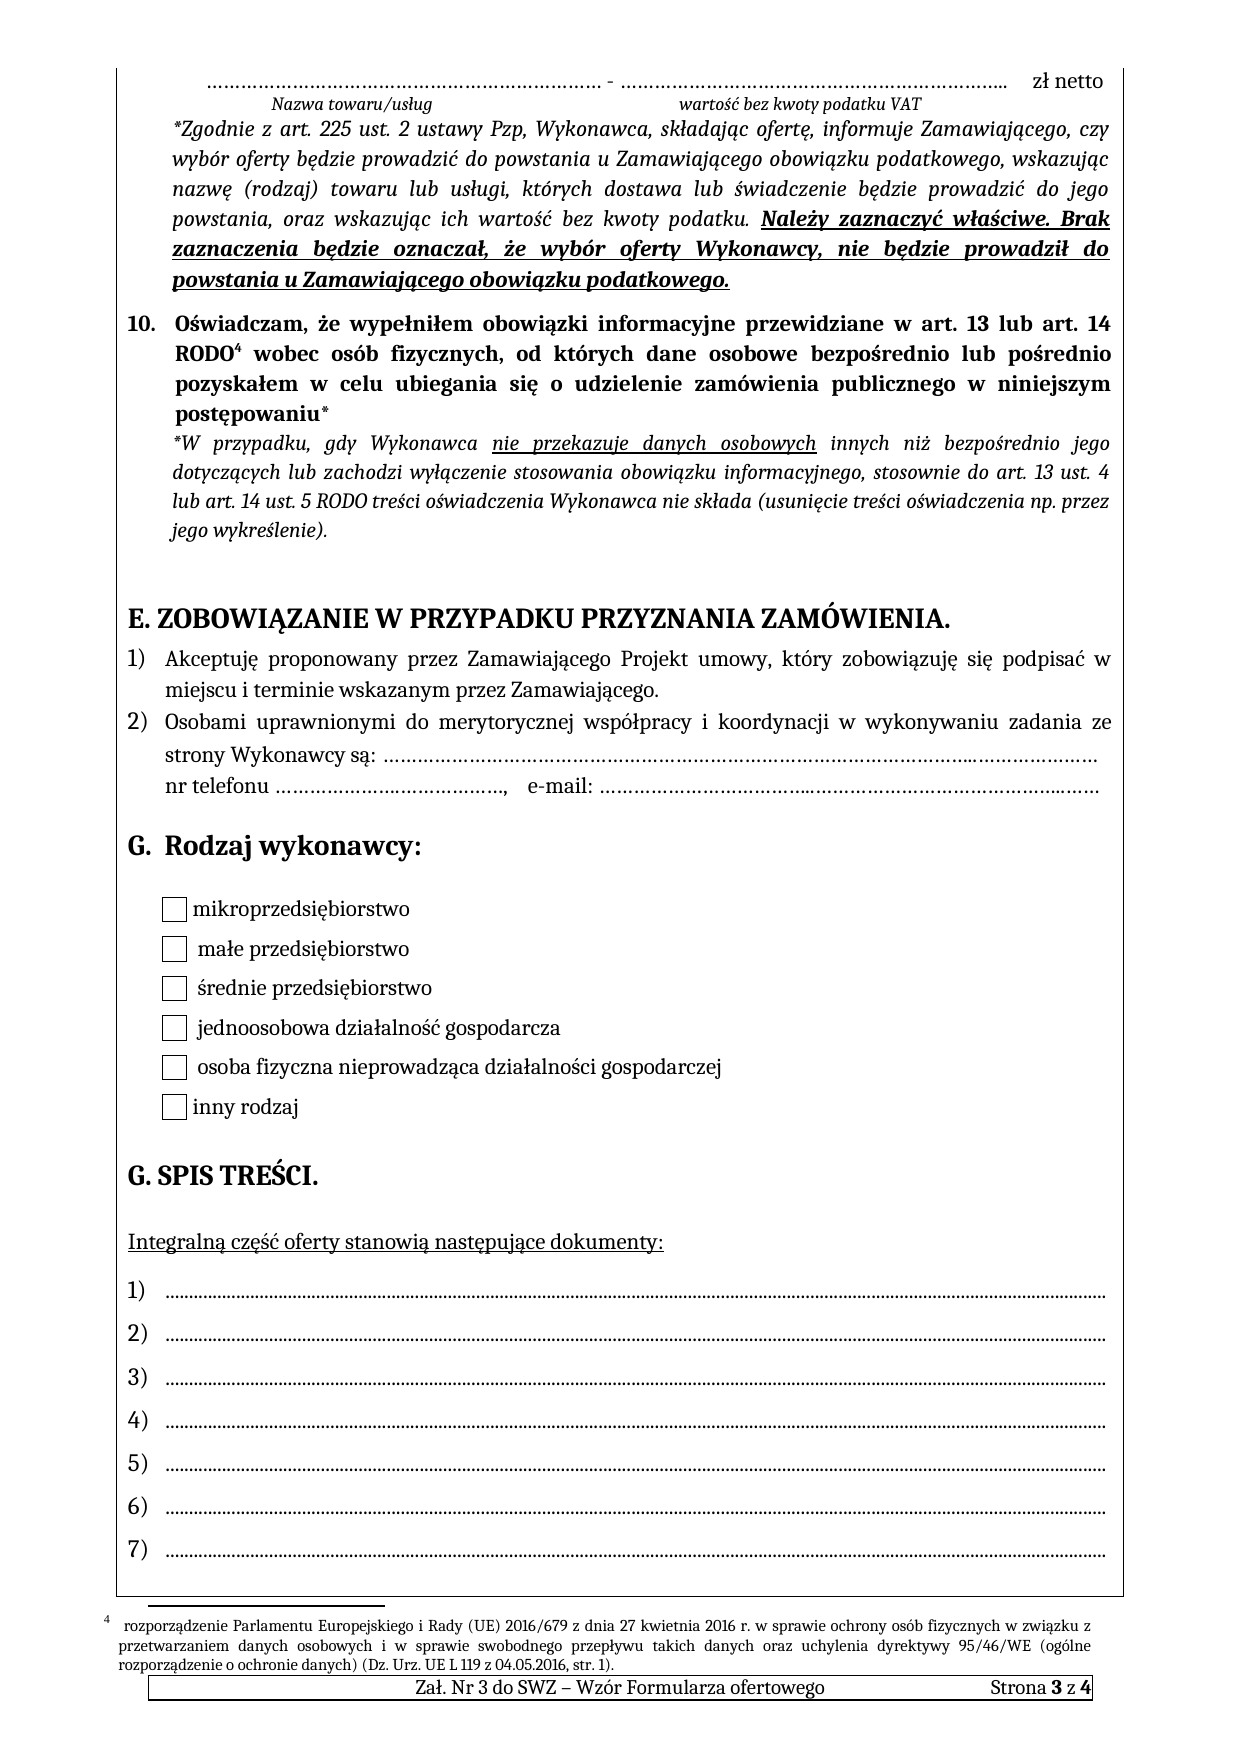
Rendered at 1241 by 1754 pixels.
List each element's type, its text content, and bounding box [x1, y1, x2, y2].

table_cell G. Rodzaj wykonawcy: mikroprzedsiębiorstwo małe przedsiębiorstwo średnie przedsiębiorstwo jednoosobowa działalność gospodarcza osoba fizyczna nieprowadząca działalności gospodarczej inny rodzaj [117, 817, 1123, 1147]
table_cell E. ZOBOWIĄZANIE W PRZYPADKU PRZYZNANIA ZAMÓWIENIA. Akceptuję proponowany przez Zamawiającego Projekt umowy, który zobowiązuję się podpisać w miejscu i terminie wskazanym przez Zamawiającego. Osobami uprawnionymi do merytorycznej współpracy i koordynacji w wykonywaniu zadania ze strony Wykonawcy są: …………………………………………………………………………………………..………………… nr telefonu ………………….………………, e-mail: ………………………………..……………………………………..…… [117, 590, 1123, 817]
table_cell G. SPIS TREŚCI. Integralną część oferty stanowią następujące dokumenty: ........................................................................................................................................................................................................ ........................................................................................................................................................................................................ ........................................................................................................................................................................................................ ........................................................................................................................................................................................................ ........................................................................................................................................................................................................ ........................................................................................................................................................................................................ ........................................................................................................................................................................................................ [117, 1147, 1123, 1596]
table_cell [117, 68, 1123, 590]
